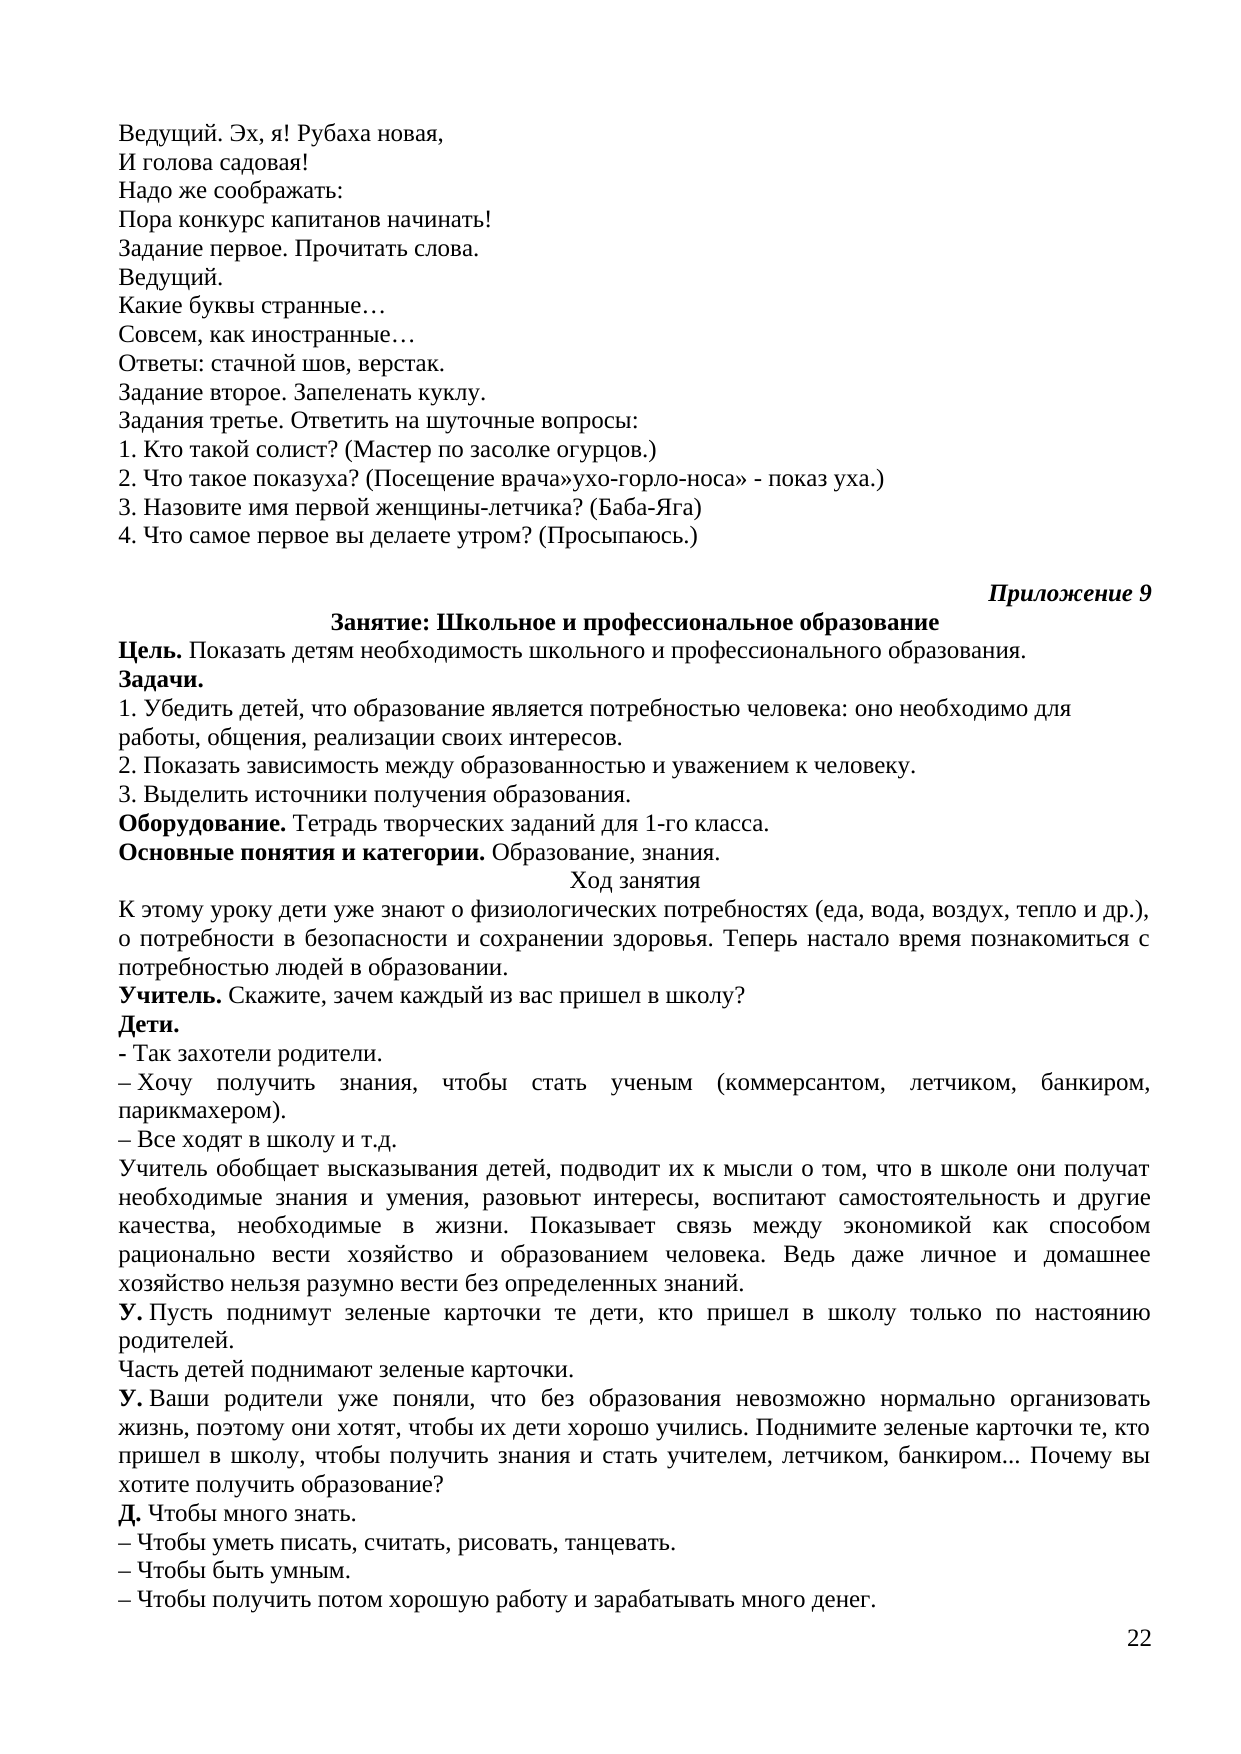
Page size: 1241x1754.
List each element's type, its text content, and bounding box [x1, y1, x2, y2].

text Занятие: Школьное и профессиональное образование [118, 607, 1152, 636]
text Задание второе. Запеленать куклу. [118, 377, 1152, 406]
text Ход занятия [118, 866, 1152, 894]
text Учитель. Скажите, зачем каждый из вас пришел в школу? [118, 981, 1152, 1009]
text Дети. [118, 1009, 1152, 1038]
text Основные понятия и категории. Образование, знания. [118, 837, 1152, 866]
text Какие буквы странные… [118, 291, 1152, 319]
text Оборудование. Тетрадь творческих заданий для 1-го класса. [118, 808, 1152, 837]
text 2. Показать зависимость между образованностью и уважением к человеку. [118, 751, 1152, 779]
text Цель. Показать детям необходимость школьного и профессионального образования. [118, 636, 1152, 664]
text 1. Кто такой солист? (Мастер по засолке огурцов.) [118, 434, 1152, 463]
text Часть детей поднимают зеленые карточки. [118, 1354, 1152, 1383]
text Д. Чтобы много знать. [118, 1498, 1152, 1527]
text Задания третье. Ответить на шуточные вопросы: [118, 406, 1152, 434]
text У. Ваши родители уже поняли, что без образования невозможно нормально организовать жизнь, поэтому они хотят, чтобы их дети хорошо учились. Поднимите зеленые карточки те, кто пришел в школу, чтобы получить знания и стать учителем, летчиком, банкиром... Почему вы хотите получить образование? [118, 1383, 1152, 1498]
text – Все ходят в школу и т.д. [118, 1124, 1152, 1153]
text Ведущий. Эх, я! Рубаха новая, [118, 118, 1152, 147]
text Учитель обобщает высказывания детей, подводит их к мысли о том, что в школе они получат необходимые знания и умения, разовьют интересы, воспитают самостоятельность и другие качества, необходимые в жизни. Показывает связь между экономикой как способом рационально вести хозяйство и образованием человека. Ведь даже личное и домашнее хозяйство нельзя разумно вести без определенных знаний. [118, 1153, 1152, 1297]
text У. Пусть поднимут зеленые карточки те дети, кто пришел в школу только по настоянию родителей. [118, 1297, 1152, 1354]
text Ответы: стачной шов, верстак. [118, 348, 1152, 377]
text – Хочу получить знания, чтобы стать ученым (коммерсантом, летчиком, банкиром, парикмахером). [118, 1067, 1152, 1124]
text 3. Выделить источники получения образования. [118, 779, 1152, 808]
text К этому уроку дети уже знают о физиологических потребностях (еда, вода, воздух, тепло и др.), о потребности в безопасности и сохранении здоровья. Теперь настало время познакомиться с потребностью людей в образовании. [118, 894, 1152, 981]
text Задание первое. Прочитать слова. [118, 233, 1152, 262]
text И голова садовая! [118, 147, 1152, 176]
text - Так захотели родители. [118, 1038, 1152, 1067]
text – Чтобы получить потом хорошую работу и зарабатывать много денег. [118, 1584, 1152, 1613]
text Задачи. [118, 664, 1152, 693]
text 4. Что самое первое вы делаете утром? (Просыпаюсь.) [118, 521, 1152, 549]
text 1. Убедить детей, что образование является потребностью человека: оно необходимо для работы, общения, реализации своих интересов. [118, 693, 1152, 751]
text 3. Назовите имя первой женщины-летчика? (Баба-Яга) [118, 492, 1152, 521]
text – Чтобы быть умным. [118, 1556, 1152, 1584]
text Приложение 9 [118, 578, 1152, 607]
text – Чтобы уметь писать, считать, рисовать, танцевать. [118, 1527, 1152, 1556]
text 2. Что такое показуха? (Посещение врача»ухо-горло-носа» - показ уха.) [118, 463, 1152, 492]
text Пора конкурс капитанов начинать! [118, 204, 1152, 233]
text Надо же соображать: [118, 176, 1152, 204]
text Совсем, как иностранные… [118, 319, 1152, 348]
text Ведущий. [118, 262, 1152, 291]
